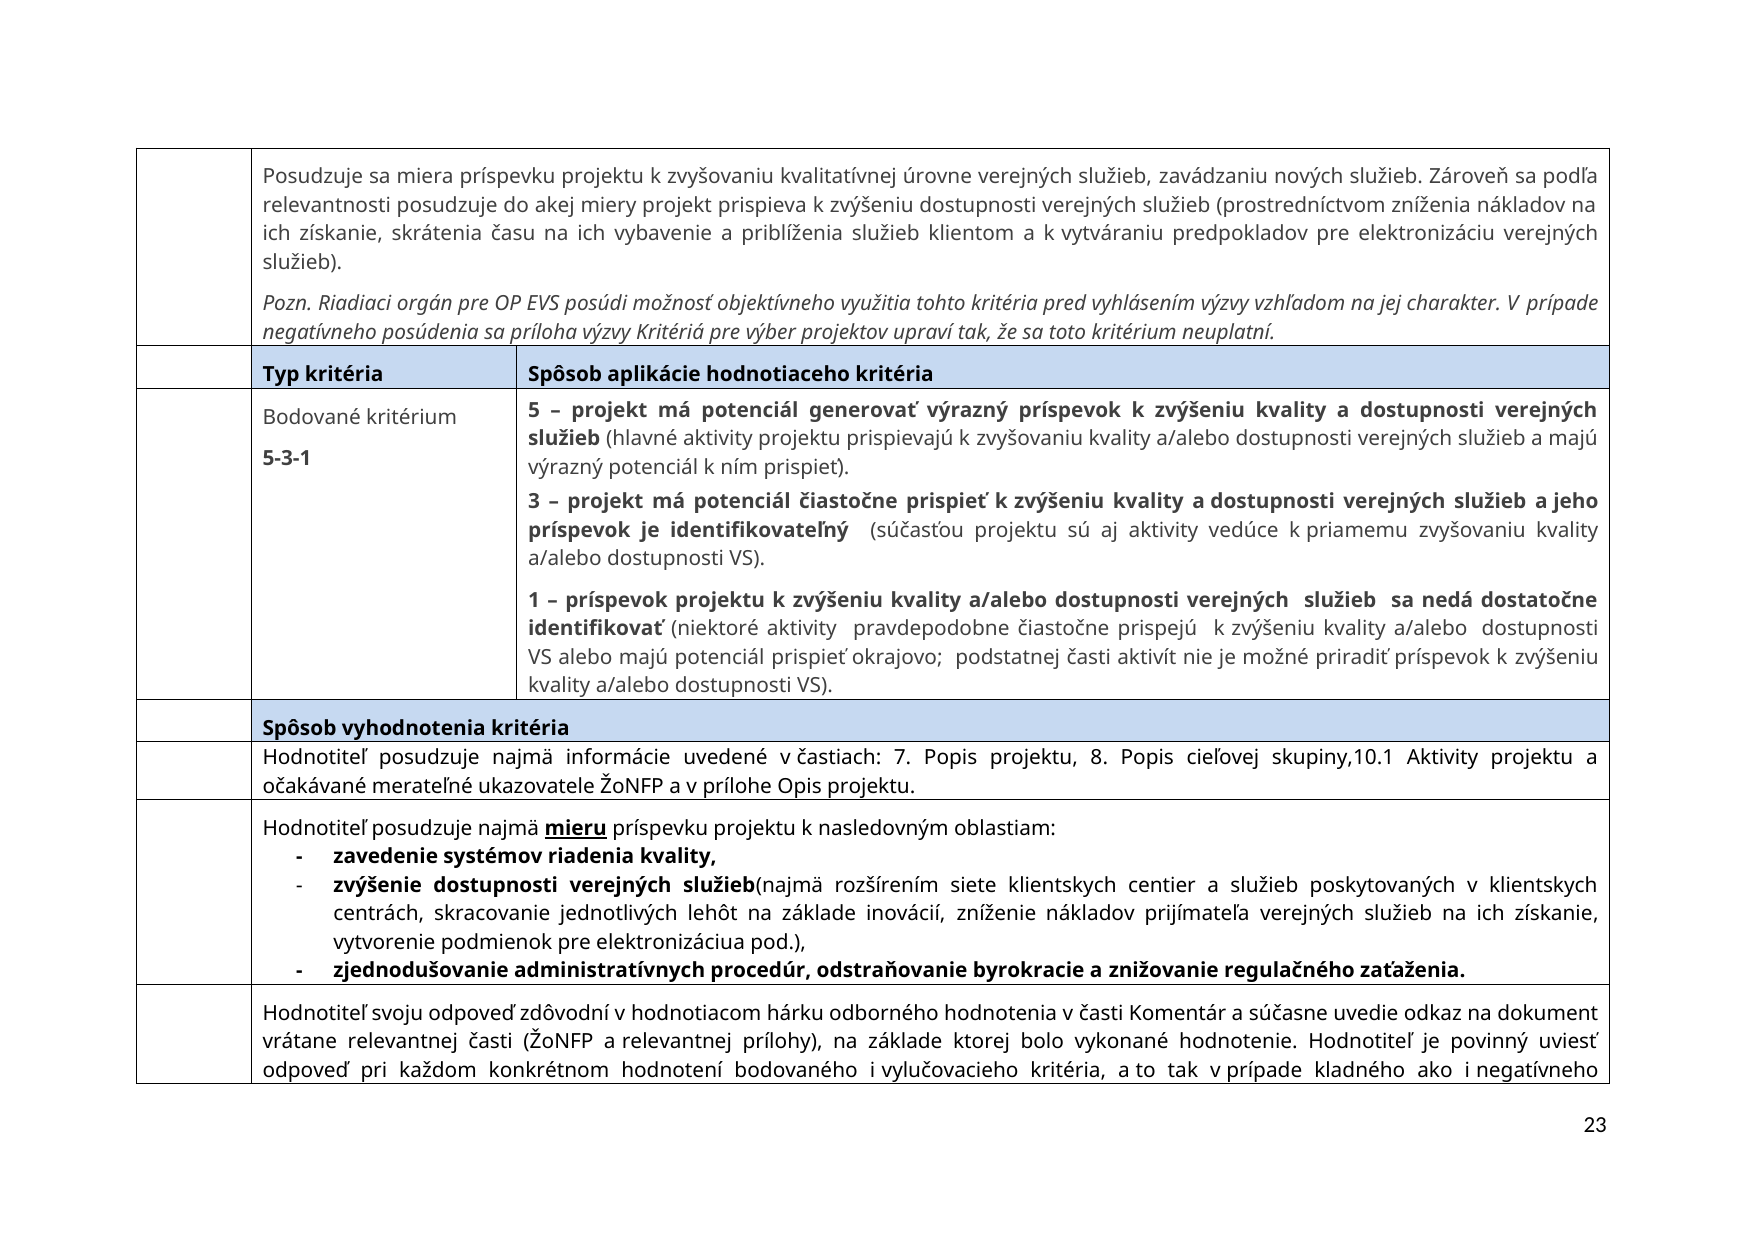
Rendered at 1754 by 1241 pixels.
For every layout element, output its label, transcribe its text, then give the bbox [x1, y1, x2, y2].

table_cell [137, 700, 251, 741]
table_cell [137, 346, 251, 388]
table_cell [137, 800, 251, 984]
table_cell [252, 985, 1609, 1083]
table_cell Typ kritéria [252, 346, 516, 388]
table_cell Bodované kritérium 5-3-1 [252, 389, 516, 699]
table_cell Posudzuje sa miera príspevku projektu k zvyšovaniu kvalitatívnej úrovne verejných služieb, zavádzaniu nových služieb. Zároveň sa podľa relevantnosti posudzuje do akej miery projekt prispieva k zvýšeniu dostupnosti verejných služieb (prostredníctvom zníženia nákladov na ich získanie, skrátenia času na ich vybavenie a priblíženia služieb klientom a k vytváraniu predpokladov pre elektronizáciu verejných služieb). Pozn. Riadiaci orgán pre OP EVS posúdi možnosť objektívneho využitia tohto kritéria pred vyhlásením výzvy vzhľadom na jej charakter. V prípade negatívneho posúdenia sa príloha výzvy Kritériá pre výber projektov upraví tak, že sa toto kritérium neuplatní. [252, 149, 1609, 345]
table_cell 5 – projekt má potenciál generovať výrazný príspevok k zvýšeniu kvality a dostupnosti verejných služieb (hlavné aktivity projektu prispievajú k zvyšovaniu kvality a/alebo dostupnosti verejných služieb a majú výrazný potenciál k ním prispieť). 3 – projekt má potenciál čiastočne prispieť k zvýšeniu kvality a dostupnosti verejných služieb a jeho príspevok je identifikovateľný (súčasťou projektu sú aj aktivity vedúce k priamemu zvyšovaniu kvality a/alebo dostupnosti VS). 1 – príspevok projektu k zvýšeniu kvality a/alebo dostupnosti verejných služieb sa nedá dostatočne identifikovať (niektoré aktivity pravdepodobne čiastočne prispejú k zvýšeniu kvality a/alebo dostupnosti VS alebo majú potenciál prispieť okrajovo; podstatnej časti aktivít nie je možné priradiť príspevok k zvýšeniu kvality a/alebo dostupnosti VS). [517, 389, 1609, 699]
table_cell [137, 985, 251, 1083]
table_cell [137, 149, 251, 345]
table_cell Spôsob vyhodnotenia kritéria [252, 700, 1609, 741]
table_cell Spôsob aplikácie hodnotiaceho kritéria [517, 346, 1609, 388]
table_cell [137, 389, 251, 699]
table_cell Hodnotiteľ posudzuje najmä informácie uvedené v častiach: 7. Popis projektu, 8. Popis cieľovej skupiny,10.1 Aktivity projektu a očakávané merateľné ukazovatele ŽoNFP a v prílohe Opis projektu. [252, 742, 1609, 799]
table_cell [137, 742, 251, 799]
table_cell Hodnotiteľ posudzuje najmä mieru príspevku projektu k nasledovným oblastiam: zavedenie systémov riadenia kvality, zvýšenie dostupnosti verejných služieb (najmä rozšírením siete klientskych centier a služieb poskytovaných v klientskych centrách, skracovanie jednotlivých lehôt na základe inovácií, zníženie nákladov prijímateľa verejných služieb na ich získanie, vytvorenie podmienok pre elektronizáciu a pod.), zjednodušovanie administratívnych procedúr, odstraňovanie byrokracie a znižovanie regulačného zaťaženia. [252, 800, 1609, 984]
